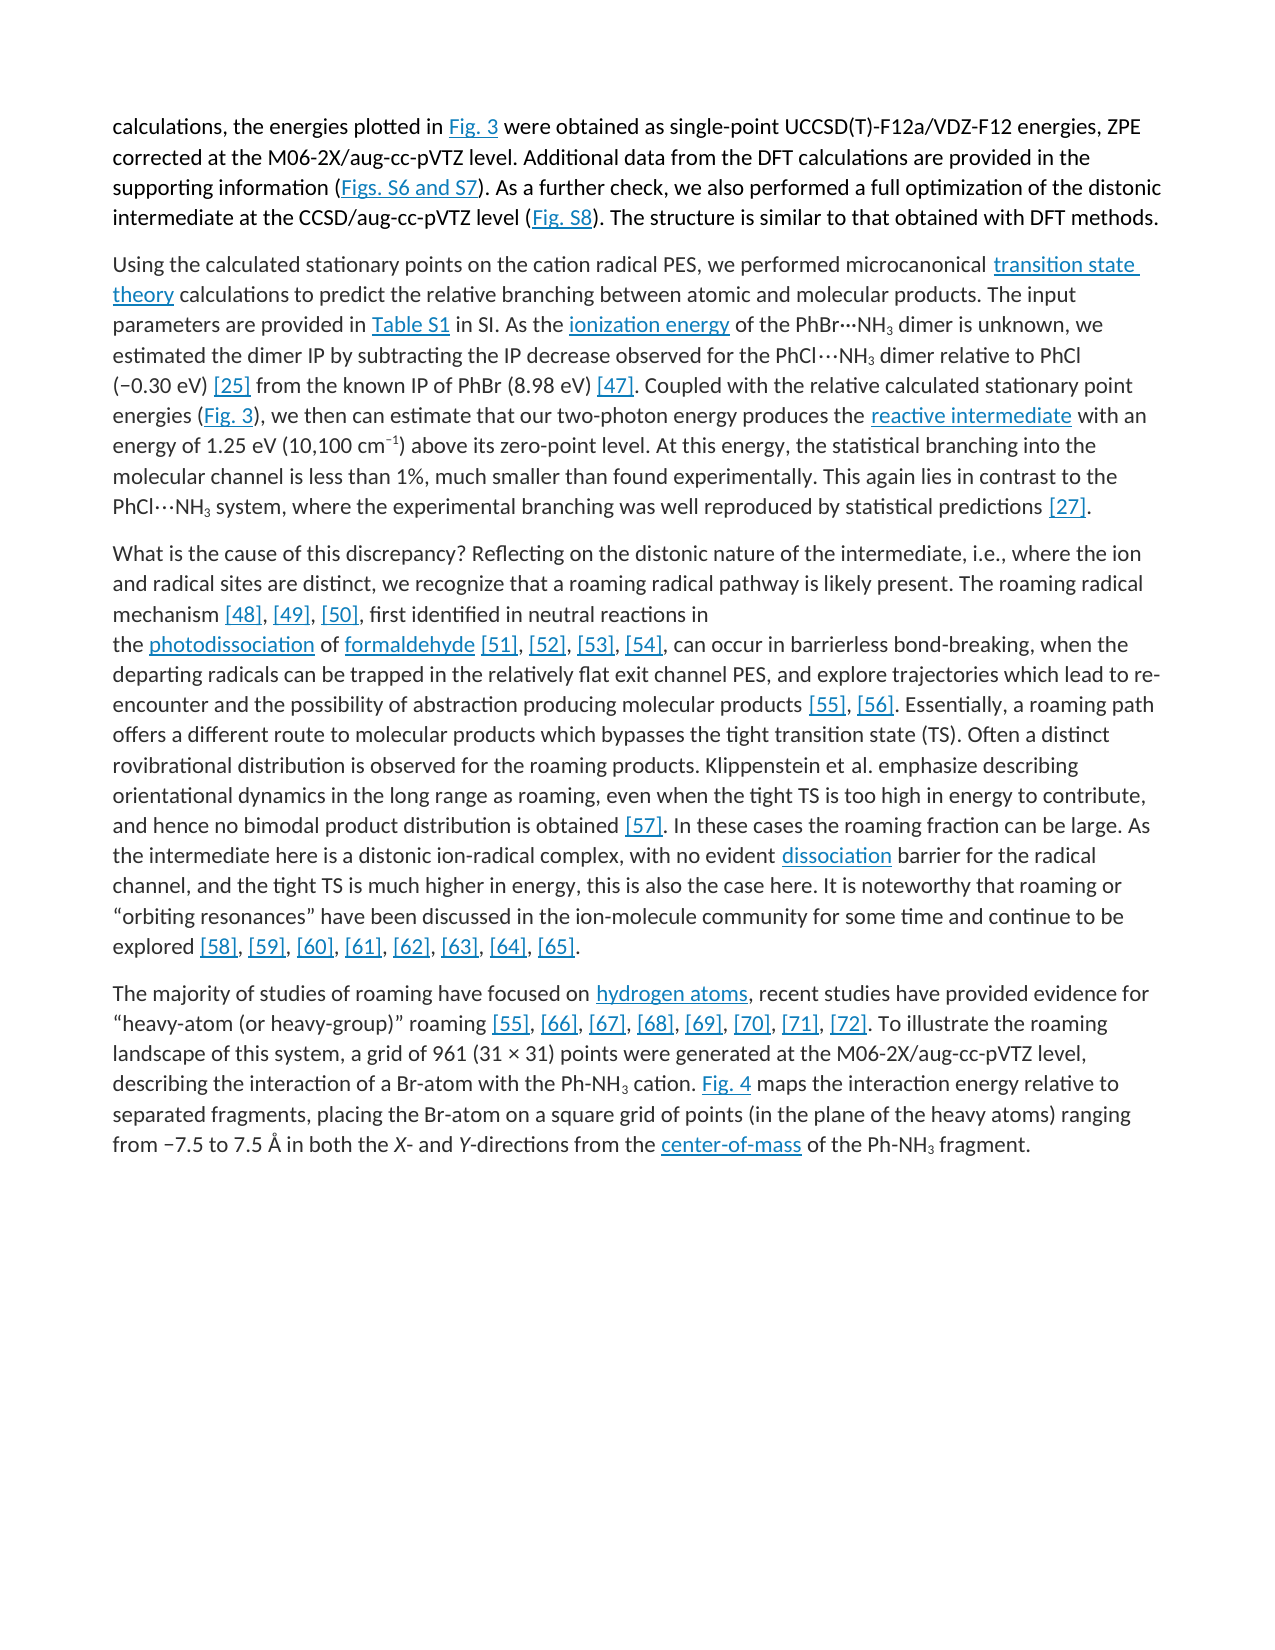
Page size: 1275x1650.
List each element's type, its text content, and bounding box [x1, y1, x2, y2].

text Using the calculated stationary points on the cation radical PES, we performed microcanonical transition state theory calculations to predict the relative branching between atomic and molecular products. The input parameters are provided in Table S1 in SI. As the ionization energy of the PhBr···NH3 dimer is unknown, we estimated the dimer IP by subtracting the IP decrease observed for the PhCl⋯NH3 dimer relative to PhCl (−0.30 eV) [25] from the known IP of PhBr (8.98 eV) [47]. Coupled with the relative calculated stationary point energies (Fig. 3), we then can estimate that our two-photon energy produces the reactive intermediate with an energy of 1.25 eV (10,100 cm−1) above its zero-point level. At this energy, the statistical branching into the molecular channel is less than 1%, much smaller than found experimentally. This again lies in contrast to the PhCl⋯NH3 system, where the experimental branching was well reproduced by statistical predictions [27]. [112, 250, 1162, 521]
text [112, 112, 1162, 231]
text The majority of studies of roaming have focused on hydrogen atoms, recent studies have provided evidence for “heavy-atom (or heavy-group)” roaming [55], [66], [67], [68], [69], [70], [71], [72]. To illustrate the roaming landscape of this system, a grid of 961 (31 × 31) points were generated at the M06-2X/aug-cc-pVTZ level, describing the interaction of a Br-atom with the Ph-NH3 cation. Fig. 4 maps the interaction energy relative to separated fragments, placing the Br-atom on a square grid of points (in the plane of the heavy atoms) ranging from −7.5 to 7.5 Å in both the X- and Y-directions from the center-of-mass of the Ph-NH3 fragment. [112, 979, 1162, 1158]
text What is the cause of this discrepancy? Reflecting on the distonic nature of the intermediate, i.e., where the ion and radical sites are distinct, we recognize that a roaming radical pathway is likely present. The roaming radical mechanism [48], [49], [50], first identified in neutral reactions in the photodissociation of formaldehyde [51], [52], [53], [54], can occur in barrierless bond-breaking, when the departing radicals can be trapped in the relatively flat exit channel PES, and explore trajectories which lead to re-encounter and the possibility of abstraction producing molecular products [55], [56]. Essentially, a roaming path offers a different route to molecular products which bypasses the tight transition state (TS). Often a distinct rovibrational distribution is observed for the roaming products. Klippenstein et al. emphasize describing orientational dynamics in the long range as roaming, even when the tight TS is too high in energy to contribute, and hence no bimodal product distribution is obtained [57]. In these cases the roaming fraction can be large. As the intermediate here is a distonic ion-radical complex, with no evident dissociation barrier for the radical channel, and the tight TS is much higher in energy, this is also the case here. It is noteworthy that roaming or “orbiting resonances” have been discussed in the ion-molecule community for some time and continue to be explored [58], [59], [60], [61], [62], [63], [64], [65]. [112, 539, 1162, 960]
